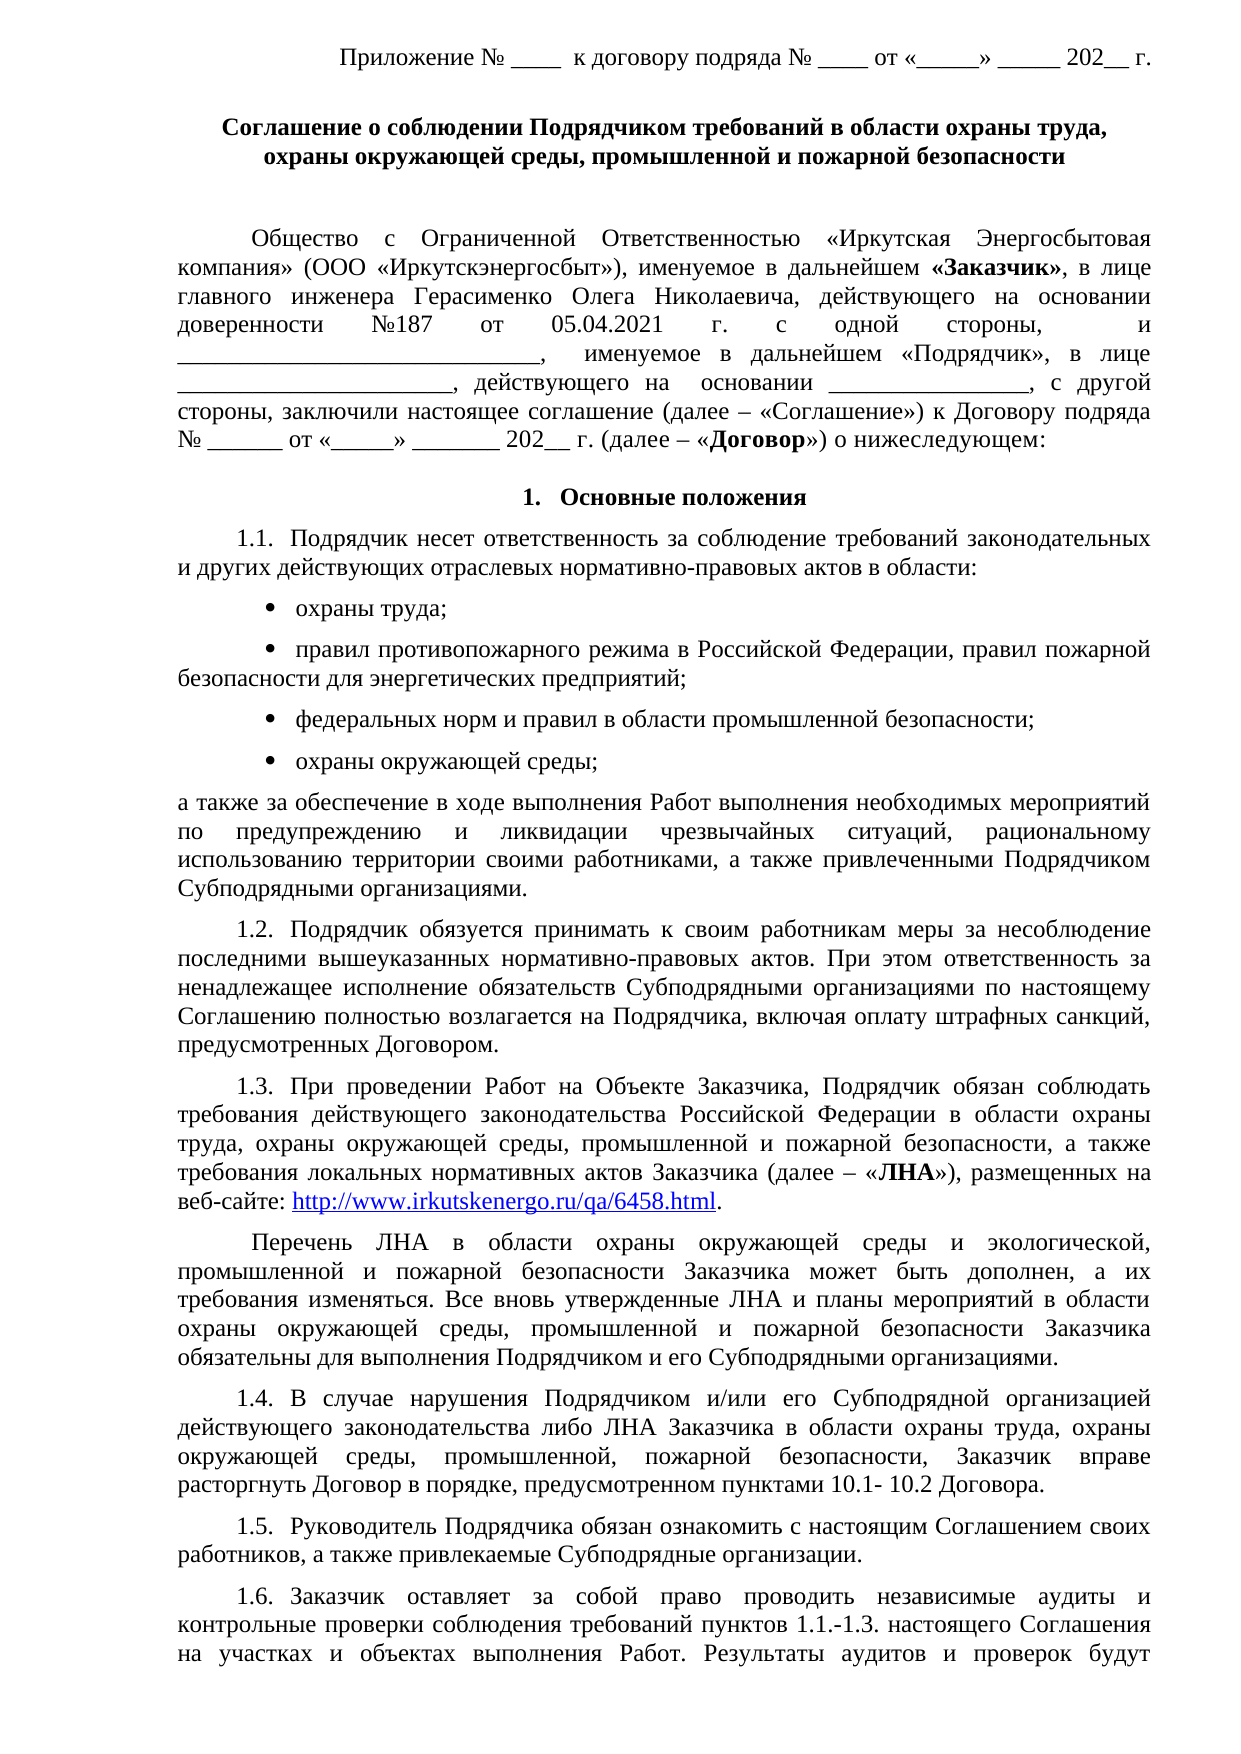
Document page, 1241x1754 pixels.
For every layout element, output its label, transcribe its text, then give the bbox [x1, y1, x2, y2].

list охраны труда; [177, 593, 1152, 622]
list Подрядчик несет ответственность за соблюдение требований законодательных и других действующих отраслевых нормативно-правовых актов в области: [177, 523, 1152, 581]
text Общество с Ограниченной Ответственностью «Иркутская Энергосбытовая компания» (ООО «Иркутскэнергосбыт»), именуемое в дальнейшем «Заказчик», в лице главного инженера Герасименко Олега Николаевича, действующего на основании доверенности №187 от 05.04.2021 г. с одной стороны, и _____________________________, именуемое в дальнейшем «Подрядчик», в лице ______________________, действующего на основании ________________, с другой стороны, заключили настоящее соглашение (далее – «Соглашение») к Договору подряда № ______ от «_____» _______ 202__ г. (далее – «Договор») о нижеследующем: [177, 223, 1152, 453]
list Подрядчик обязуется принимать к своим работникам меры за несоблюдение последними вышеуказанных нормативно-правовых актов. При этом ответственность за ненадлежащее исполнение обязательств Субподрядными организациями по настоящему Соглашению полностью возлагается на Подрядчика, включая оплату штрафных санкций, предусмотренных Договором. [177, 914, 1152, 1058]
list Приложение № ____ к договору подряда № ____ от «_____» _____ 202__ г. [177, 42, 1152, 99]
list При проведении Работ на Объекте Заказчика, Подрядчик обязан соблюдать требования действующего законодательства Российской Федерации в области охраны труда, охраны окружающей среды, промышленной и пожарной безопасности, а также требования локальных нормативных актов Заказчика (далее – «ЛНА»), размещенных на веб-сайте: http://www.irkutskenergo.ru/qa/6458.html. [177, 1071, 1152, 1214]
list В случае нарушения Подрядчиком и/или его Субподрядной организацией действующего законодательства либо ЛНА Заказчика в области охраны труда, охраны окружающей среды, промышленной, пожарной безопасности, Заказчик вправе расторгнуть Договор в порядке, предусмотренном пунктами 10.1- 10.2 Договора. [177, 1383, 1152, 1498]
list Основные положения [177, 482, 1152, 511]
list федеральных норм и правил в области промышленной безопасности; [177, 704, 1152, 733]
list Соглашение о соблюдении Подрядчиком требований в области охраны труда, охраны окружающей среды, промышленной и пожарной безопасности [177, 112, 1152, 169]
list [177, 1581, 1152, 1667]
list правил противопожарного режима в Российской Федерации, правил пожарной безопасности для энергетических предприятий; [177, 634, 1152, 692]
text а также за обеспечение в ходе выполнения Работ выполнения необходимых мероприятий по предупреждению и ликвидации чрезвычайных ситуаций, рациональному использованию территории своими работниками, а также привлеченными Подрядчиком Субподрядными организациями. [177, 787, 1152, 902]
text Перечень ЛНА в области охраны окружающей среды и экологической, промышленной и пожарной безопасности Заказчика может быть дополнен, а их требования изменяться. Все вновь утвержденные ЛНА и планы мероприятий в области охраны окружающей среды, промышленной и пожарной безопасности Заказчика обязательны для выполнения Подрядчиком и его Субподрядными организациями. [177, 1227, 1152, 1371]
list Руководитель Подрядчика обязан ознакомить с настоящим Соглашением своих работников, а также привлекаемые Субподрядные организации. [177, 1511, 1152, 1568]
list охраны окружающей среды; [177, 746, 1152, 774]
